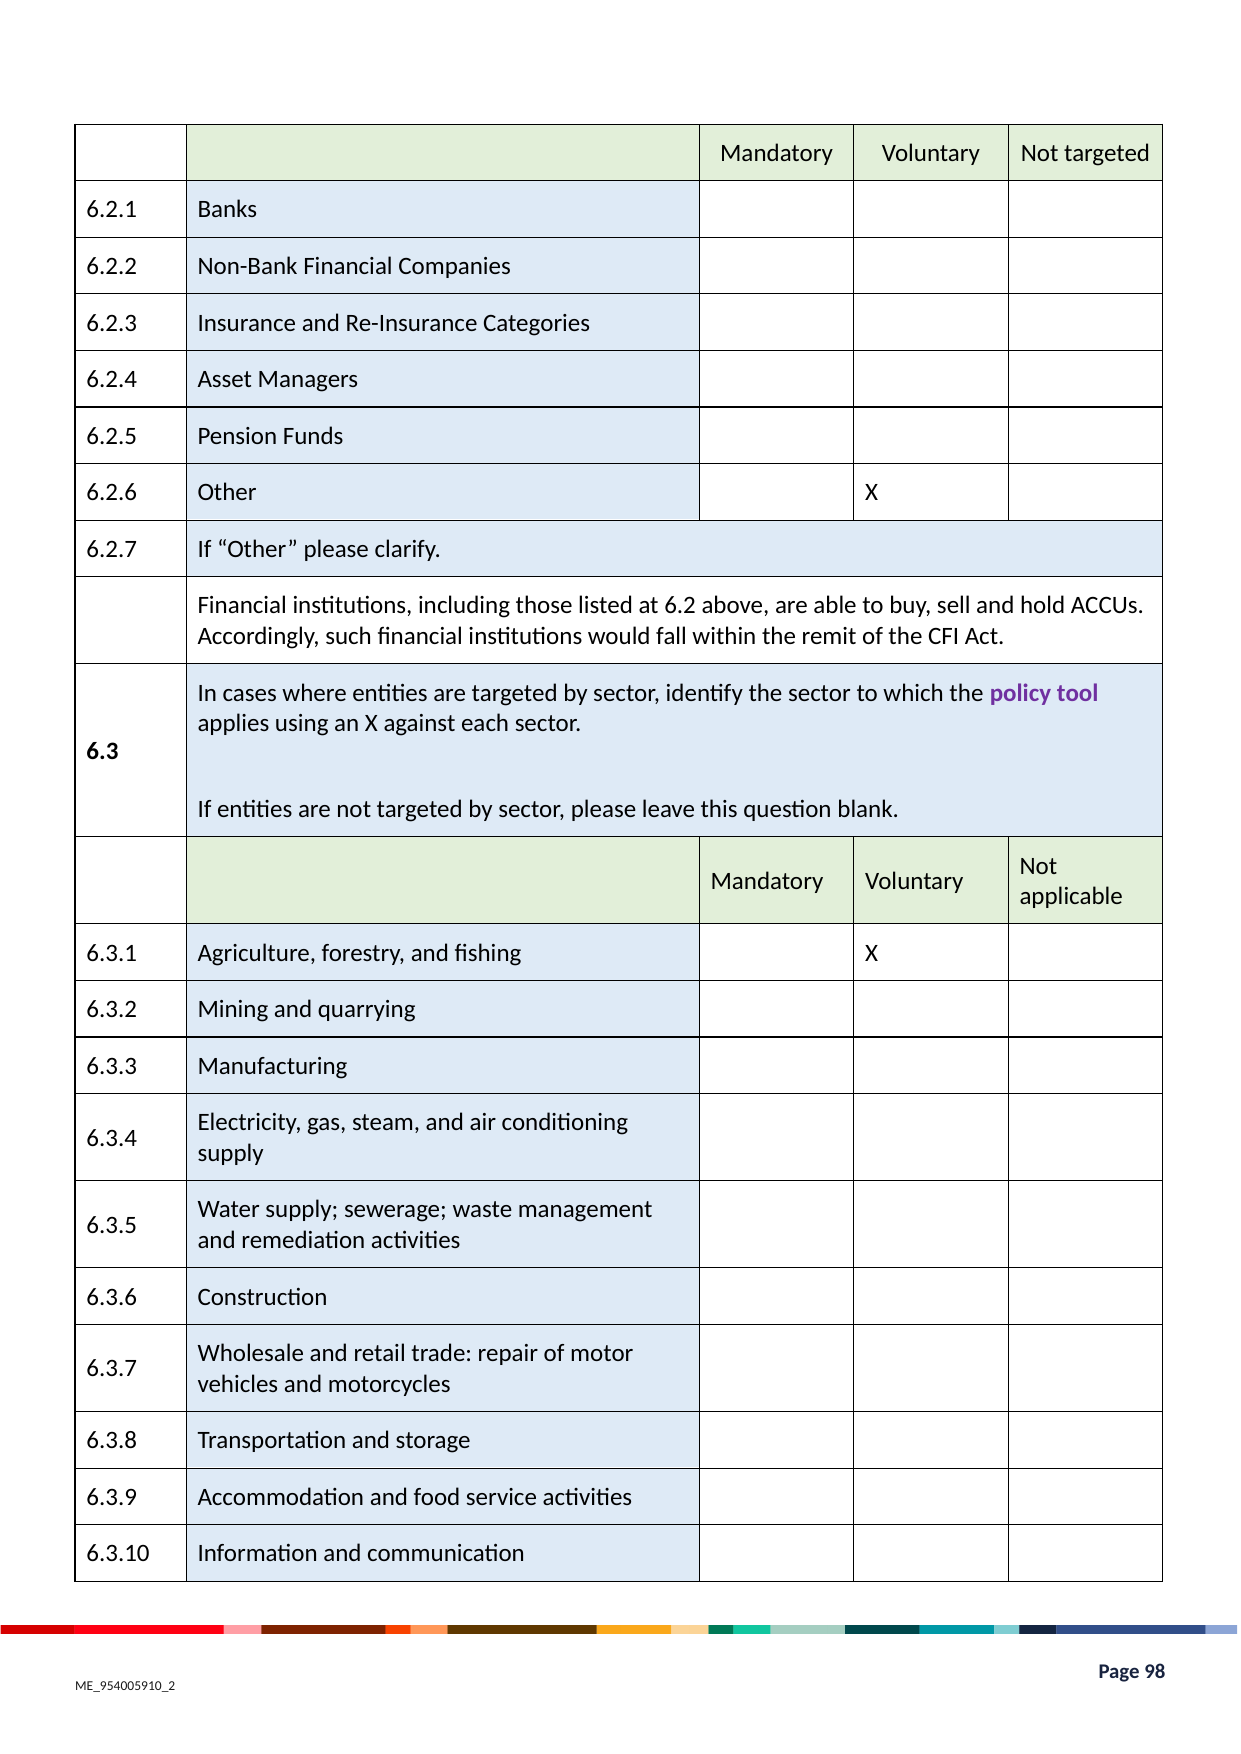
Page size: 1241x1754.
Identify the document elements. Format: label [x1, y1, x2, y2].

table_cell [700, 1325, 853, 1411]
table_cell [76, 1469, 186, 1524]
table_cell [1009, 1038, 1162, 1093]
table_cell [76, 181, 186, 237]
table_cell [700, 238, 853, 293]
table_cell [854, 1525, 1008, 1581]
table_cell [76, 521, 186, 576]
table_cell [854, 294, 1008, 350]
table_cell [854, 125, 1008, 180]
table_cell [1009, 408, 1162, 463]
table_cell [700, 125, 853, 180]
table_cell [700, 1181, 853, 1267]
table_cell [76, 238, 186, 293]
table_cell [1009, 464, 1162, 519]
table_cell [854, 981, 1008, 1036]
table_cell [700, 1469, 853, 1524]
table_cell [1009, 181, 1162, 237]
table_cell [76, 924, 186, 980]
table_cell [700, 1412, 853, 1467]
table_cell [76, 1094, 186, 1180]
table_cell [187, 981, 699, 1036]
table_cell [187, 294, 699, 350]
picture [0, 1625, 1236, 1634]
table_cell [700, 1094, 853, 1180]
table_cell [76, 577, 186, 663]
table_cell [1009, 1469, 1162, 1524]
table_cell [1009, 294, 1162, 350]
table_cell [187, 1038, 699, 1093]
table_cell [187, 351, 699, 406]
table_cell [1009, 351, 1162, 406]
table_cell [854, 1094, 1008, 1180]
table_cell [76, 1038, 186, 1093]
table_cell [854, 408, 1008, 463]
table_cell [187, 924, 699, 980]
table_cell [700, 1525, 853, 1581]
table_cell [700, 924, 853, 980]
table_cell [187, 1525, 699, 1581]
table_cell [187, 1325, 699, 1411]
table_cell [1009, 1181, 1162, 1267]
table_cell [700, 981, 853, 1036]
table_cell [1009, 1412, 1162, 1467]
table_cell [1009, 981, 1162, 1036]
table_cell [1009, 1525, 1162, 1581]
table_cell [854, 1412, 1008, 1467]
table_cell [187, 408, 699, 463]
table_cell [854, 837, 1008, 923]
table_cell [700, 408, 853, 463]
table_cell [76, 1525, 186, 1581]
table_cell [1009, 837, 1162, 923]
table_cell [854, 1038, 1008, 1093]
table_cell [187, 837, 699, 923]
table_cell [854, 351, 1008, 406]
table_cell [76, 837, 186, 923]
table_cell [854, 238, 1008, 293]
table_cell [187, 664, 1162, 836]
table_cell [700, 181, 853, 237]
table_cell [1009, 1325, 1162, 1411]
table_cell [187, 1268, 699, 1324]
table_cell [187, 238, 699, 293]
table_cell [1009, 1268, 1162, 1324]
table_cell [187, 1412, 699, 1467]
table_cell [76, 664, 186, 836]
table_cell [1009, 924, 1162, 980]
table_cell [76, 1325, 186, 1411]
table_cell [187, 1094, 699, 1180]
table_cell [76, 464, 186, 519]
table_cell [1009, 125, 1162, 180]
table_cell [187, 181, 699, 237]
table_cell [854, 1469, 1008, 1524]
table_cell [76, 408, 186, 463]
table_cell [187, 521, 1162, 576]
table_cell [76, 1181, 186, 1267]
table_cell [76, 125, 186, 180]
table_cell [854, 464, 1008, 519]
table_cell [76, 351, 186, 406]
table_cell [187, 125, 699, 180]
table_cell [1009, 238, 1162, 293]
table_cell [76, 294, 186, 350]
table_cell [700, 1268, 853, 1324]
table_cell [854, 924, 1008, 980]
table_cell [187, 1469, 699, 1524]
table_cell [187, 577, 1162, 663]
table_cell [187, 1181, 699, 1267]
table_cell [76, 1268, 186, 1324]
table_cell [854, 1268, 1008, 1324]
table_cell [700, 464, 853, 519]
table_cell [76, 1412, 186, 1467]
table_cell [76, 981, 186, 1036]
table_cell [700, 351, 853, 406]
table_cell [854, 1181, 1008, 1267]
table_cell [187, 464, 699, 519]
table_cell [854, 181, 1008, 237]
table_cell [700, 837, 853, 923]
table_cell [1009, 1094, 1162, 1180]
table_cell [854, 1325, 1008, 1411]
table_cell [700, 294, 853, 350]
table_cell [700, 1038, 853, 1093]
